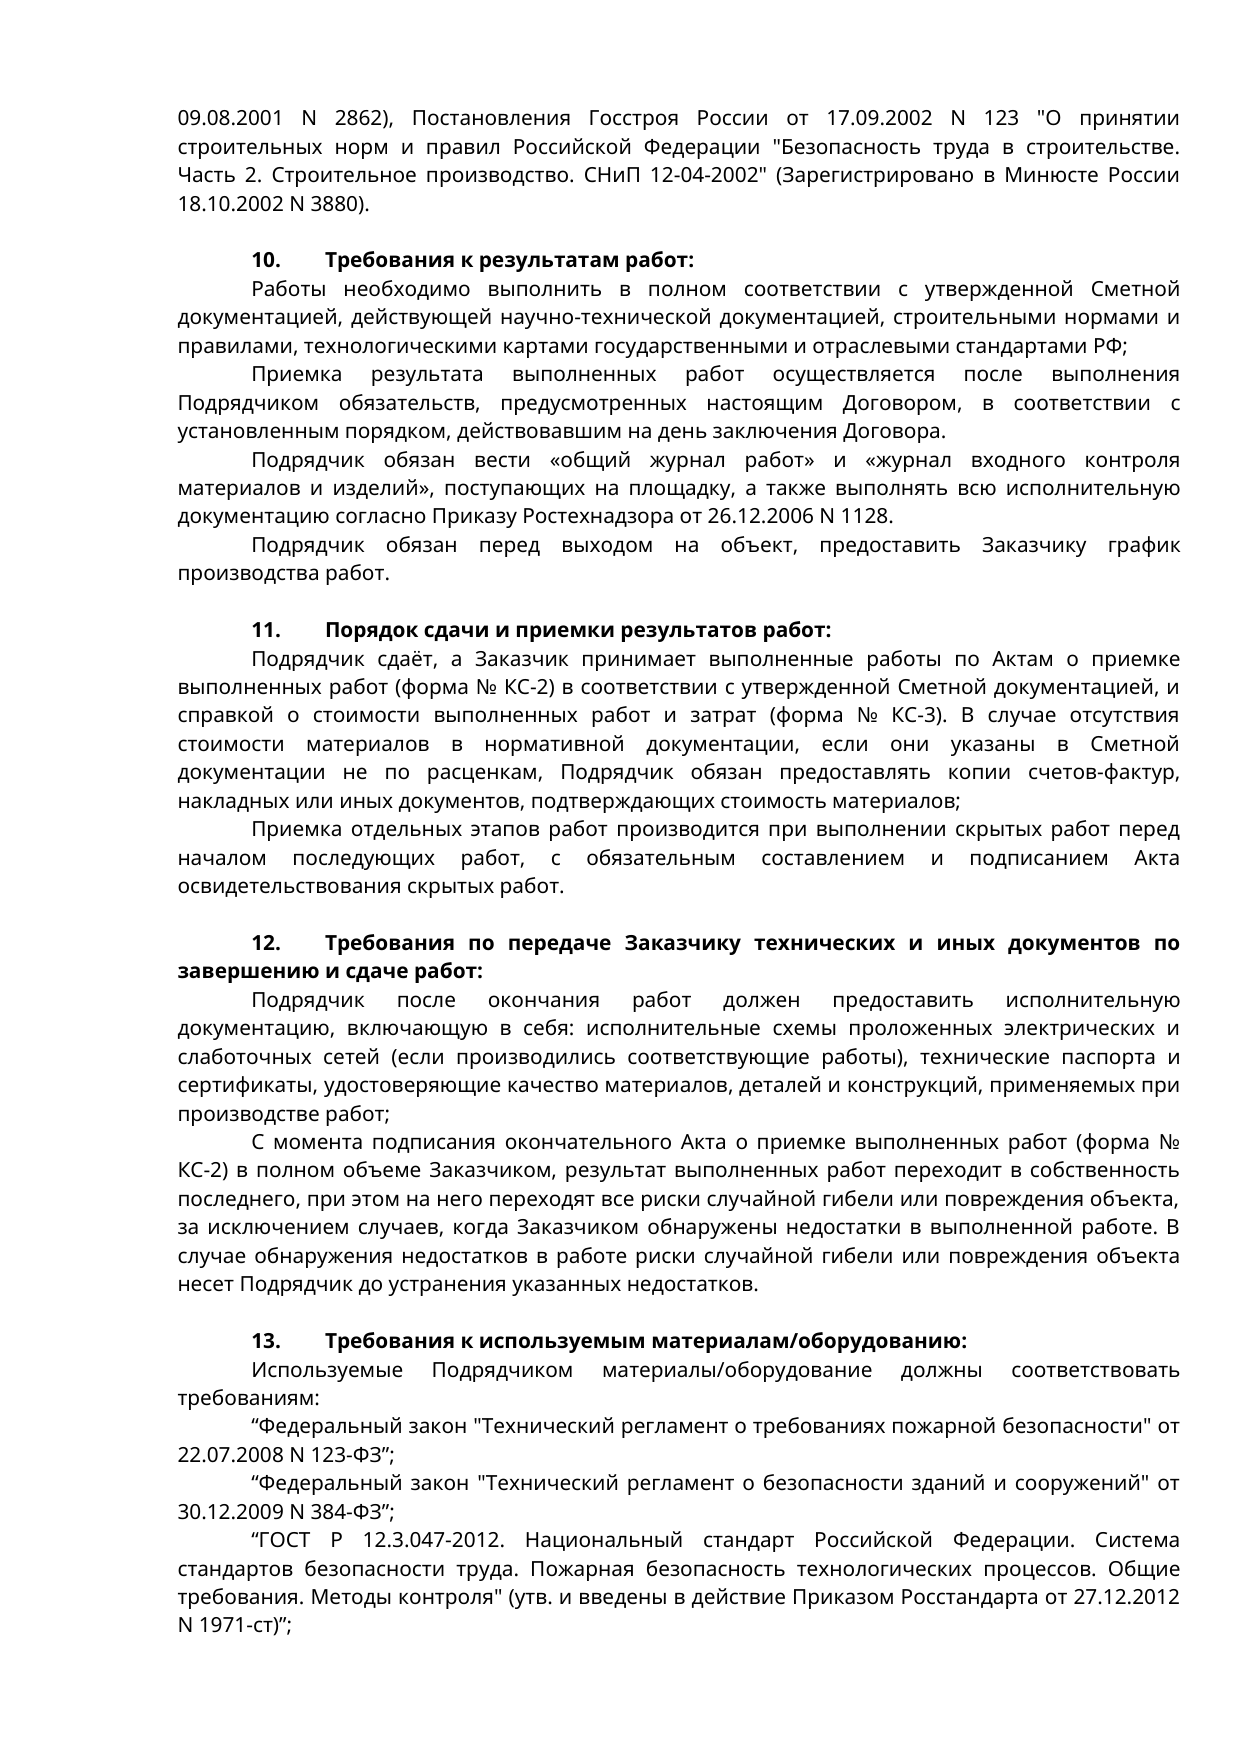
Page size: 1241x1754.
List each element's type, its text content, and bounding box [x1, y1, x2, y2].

list Требования по передаче Заказчику технических и иных документов по завершению и сдаче работ: [177, 928, 1181, 985]
text Приемка отдельных этапов работ производится при выполнении скрытых работ перед началом последующих работ, с обязательным составлением и подписанием Акта освидетельствования скрытых работ. [177, 814, 1181, 900]
text Используемые Подрядчиком материалы/оборудование должны соответствовать требованиям: [177, 1355, 1181, 1412]
text “Федеральный закон "Технический регламент о безопасности зданий и сооружений" от 30.12.2009 N 384-ФЗ”; [177, 1468, 1181, 1525]
list Порядок сдачи и приемки результатов работ: [177, 615, 1181, 644]
text Подрядчик обязан вести «общий журнал работ» и «журнал входного контроля материалов и изделий», поступающих на площадку, а также выполнять всю исполнительную документацию согласно Приказу Ростехнадзора от 26.12.2006 N 1128. [177, 445, 1181, 530]
list Требования к результатам работ: [177, 246, 1181, 274]
text Приемка результата выполненных работ осуществляется после выполнения Подрядчиком обязательств, предусмотренных настоящим Договором, в соответствии с установленным порядком, действовавшим на день заключения Договора. [177, 359, 1181, 445]
text Подрядчик после окончания работ должен предоставить исполнительную документацию, включающую в себя: исполнительные схемы проложенных электрических и слаботочных сетей (если производились соответствующие работы), технические паспорта и сертификаты, удостоверяющие качество материалов, деталей и конструкций, применяемых при производстве работ; [177, 985, 1181, 1127]
text “Федеральный закон "Технический регламент о требованиях пожарной безопасности" от 22.07.2008 N 123-ФЗ”; [177, 1412, 1181, 1468]
text С момента подписания окончательного Акта о приемке выполненных работ (форма № КС-2) в полном объеме Заказчиком, результат выполненных работ переходит в собственность последнего, при этом на него переходят все риски случайной гибели или повреждения объекта, за исключением случаев, когда Заказчиком обнаружены недостатки в выполненной работе. В случае обнаружения недостатков в работе риски случайной гибели или повреждения объекта несет Подрядчик до устранения указанных недостатков. [177, 1127, 1181, 1298]
text “ГОСТ Р 12.3.047-2012. Национальный стандарт Российской Федерации. Система стандартов безопасности труда. Пожарная безопасность технологических процессов. Общие требования. Методы контроля" (утв. и введены в действие Приказом Росстандарта от 27.12.2012 N 1971-ст)”; [177, 1525, 1181, 1639]
text Работы необходимо выполнить в полном соответствии с утвержденной Сметной документацией, действующей научно-технической документацией, строительными нормами и правилами, технологическими картами государственными и отраслевыми стандартами РФ; [177, 274, 1181, 359]
list Требования к используемым материалам/оборудованию: [177, 1326, 1181, 1355]
text Подрядчик сдаёт, а Заказчик принимает выполненные работы по Актам о приемке выполненных работ (форма № КС-2) в соответствии с утвержденной Сметной документацией, и справкой о стоимости выполненных работ и затрат (форма № КС-3). В случае отсутствия стоимости материалов в нормативной документации, если они указаны в Сметной документации не по расценкам, Подрядчик обязан предоставлять копии счетов-фактур, накладных или иных документов, подтверждающих стоимость материалов; [177, 644, 1181, 814]
text Подрядчик обязан перед выходом на объект, предоставить Заказчику график производства работ. [177, 530, 1181, 587]
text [177, 103, 1181, 217]
